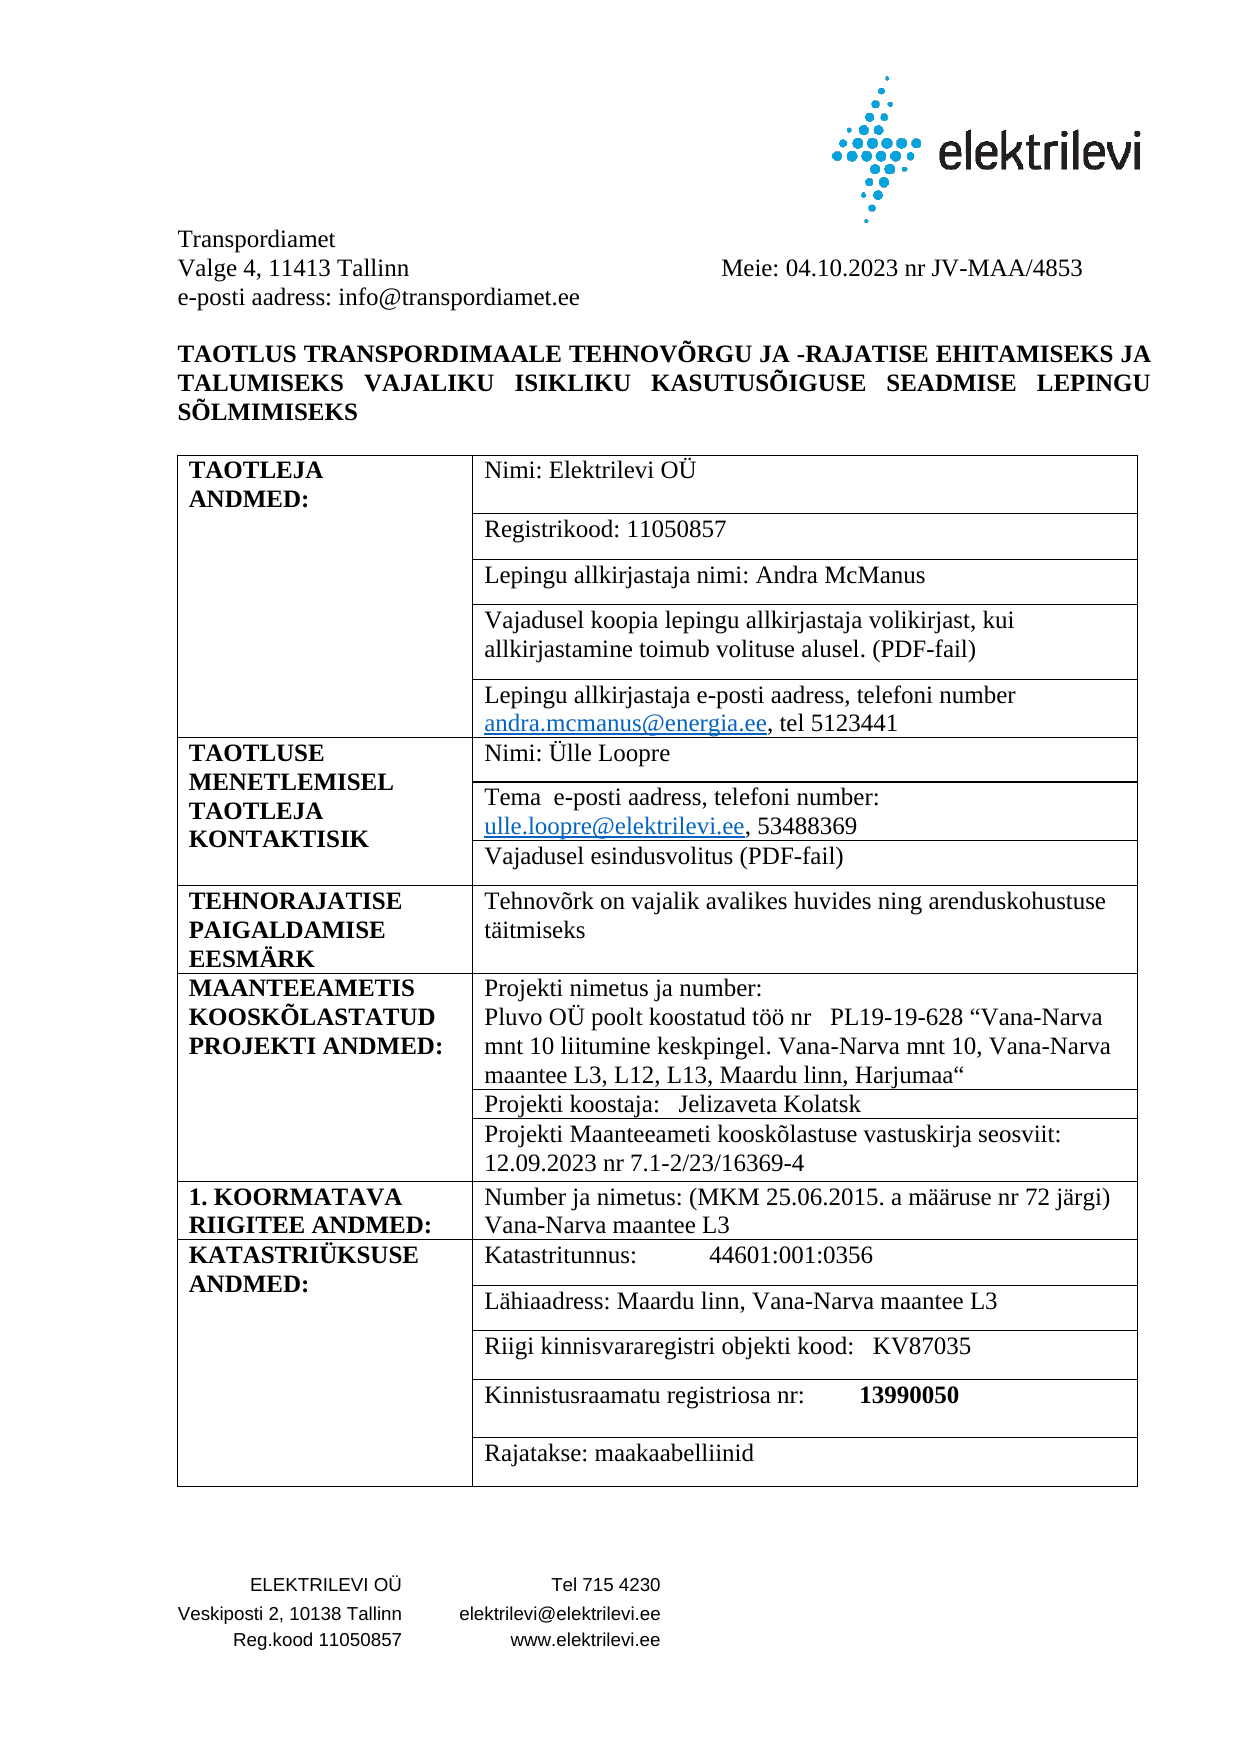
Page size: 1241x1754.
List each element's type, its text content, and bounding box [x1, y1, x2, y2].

table_cell TEHNORAJATISE PAIGALDAMISE EESMÄRK [178, 886, 472, 972]
table_cell Tehnovõrk on vajalik avalikes huvides ning arenduskohustuse täitmiseks [473, 886, 1137, 972]
text e-posti aadress: info@transpordiamet.ee [177, 282, 1152, 311]
table_cell Katastritunnus: 44601:001:0356 [473, 1240, 1137, 1285]
table_cell Registrikood: 11050857 [473, 514, 1137, 559]
text Transpordiamet [177, 224, 1152, 253]
table_cell Vajadusel koopia lepingu allkirjastaja volikirjast, kui allkirjastamine toimub volituse alusel. (PDF-fail) [473, 605, 1137, 679]
table_cell Lepingu allkirjastaja e-posti aadress, telefoni number andra.mcmanus@energia.ee, tel 5123441 [473, 680, 1137, 737]
table_cell 1. KOORMATAVA RIIGITEE ANDMED: [178, 1182, 472, 1239]
table_cell MAANTEEAMETIS KOOSKÕLASTATUD PROJEKTI ANDMED: [178, 974, 472, 1181]
table_cell Rajatakse: maakaabelliinid [473, 1438, 1137, 1486]
table_cell Number ja nimetus: (MKM 25.06.2015. a määruse nr 72 järgi) Vana-Narva maantee L3 [473, 1182, 1137, 1239]
table_header TAOTLEJA ANDMED: [178, 456, 472, 737]
table_header Nimi: Elektrilevi OÜ [473, 456, 1137, 513]
table_cell Lähiaadress: Maardu linn, Vana-Narva maantee L3 [473, 1286, 1137, 1330]
table_cell Nimi: Ülle Loopre [473, 738, 1137, 781]
table_cell KATASTRIÜKSUSE ANDMED: [178, 1240, 472, 1486]
text TAOTLUS TRANSPORDIMAALE TEHNOVÕRGU JA -RAJATISE EHITAMISEKS JA TALUMISEKS VAJALIKU ISIKLIKU KASUTUSÕIGUSE SEADMISE LEPINGU SÕLMIMISEKS [177, 339, 1152, 426]
table_cell Tema e-posti aadress, telefoni number: ulle.loopre@elektrilevi.ee, 53488369 [473, 783, 1137, 840]
table_cell TAOTLUSE MENETLEMISEL TAOTLEJA KONTAKTISIK [178, 738, 472, 885]
picture [832, 76, 1152, 223]
table_cell Lepingu allkirjastaja nimi: Andra McManus [473, 560, 1137, 604]
table_cell Projekti Maanteeameti kooskõlastuse vastuskirja seosviit: 12.09.2023 nr 7.1-2/23/16369-4 [473, 1119, 1137, 1181]
table_cell Projekti nimetus ja number: Pluvo OÜ poolt koostatud töö nr PL19-19-628 “Vana-Narva mnt 10 liitumine keskpingel. Vana-Narva mnt 10, Vana-Narva maantee L3, L12, L13, Maardu linn, Harjumaa“ [473, 974, 1137, 1088]
table_cell Projekti koostaja: Jelizaveta Kolatsk [473, 1090, 1137, 1118]
table_cell Riigi kinnisvararegistri objekti kood: KV87035 [473, 1331, 1137, 1379]
table_cell Kinnistusraamatu registriosa nr: 13990050 [473, 1380, 1137, 1437]
table_cell Vajadusel esindusvolitus (PDF-fail) [473, 841, 1137, 885]
text Valge 4, 11413 Tallinn Meie: 04.10.2023 nr JV-MAA/4853 [177, 253, 1152, 282]
